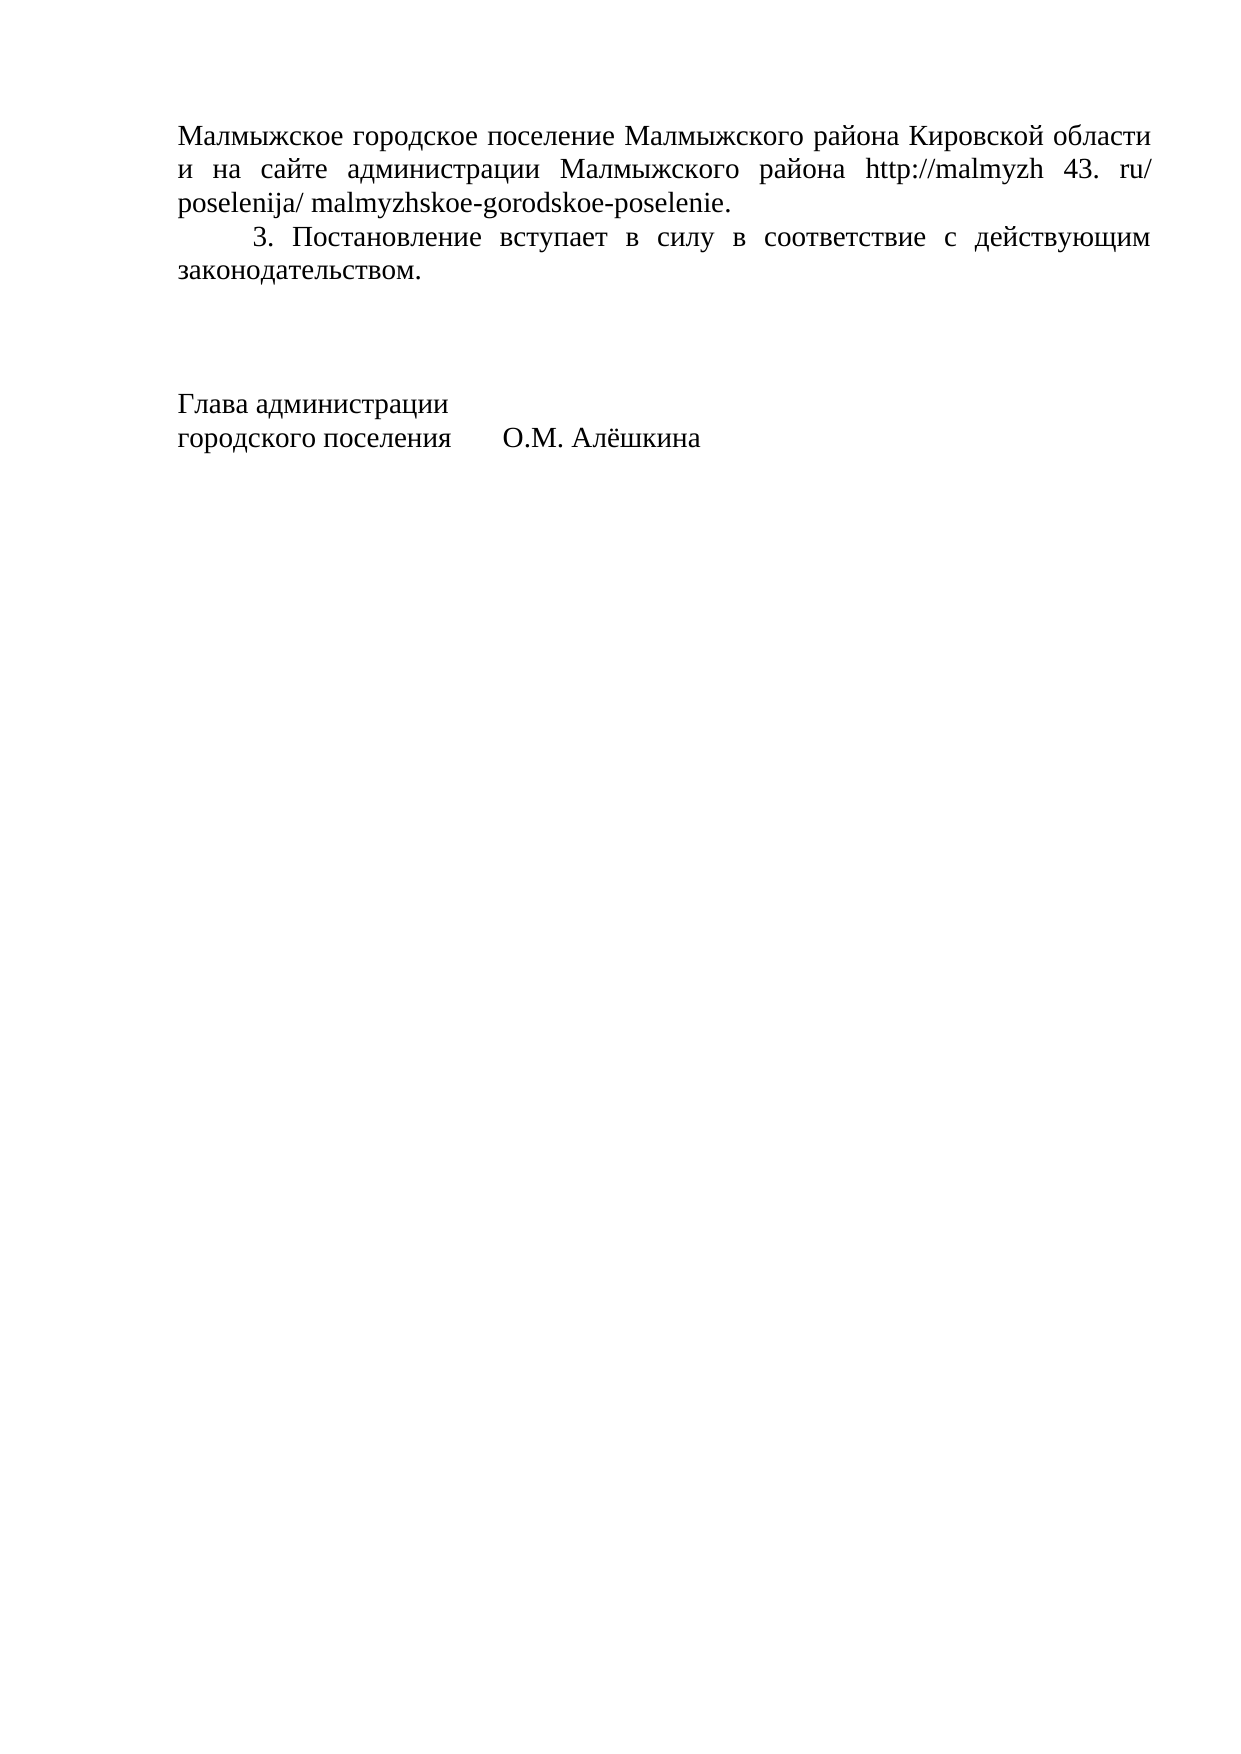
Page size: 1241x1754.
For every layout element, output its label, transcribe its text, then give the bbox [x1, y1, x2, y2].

text 3. Постановление вступает в силу в соответствие с действующим законодательством. [177, 219, 1152, 286]
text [177, 118, 1152, 219]
text городского поселения О.М. Алёшкина [177, 420, 1152, 453]
text Глава администрации [177, 386, 1152, 420]
